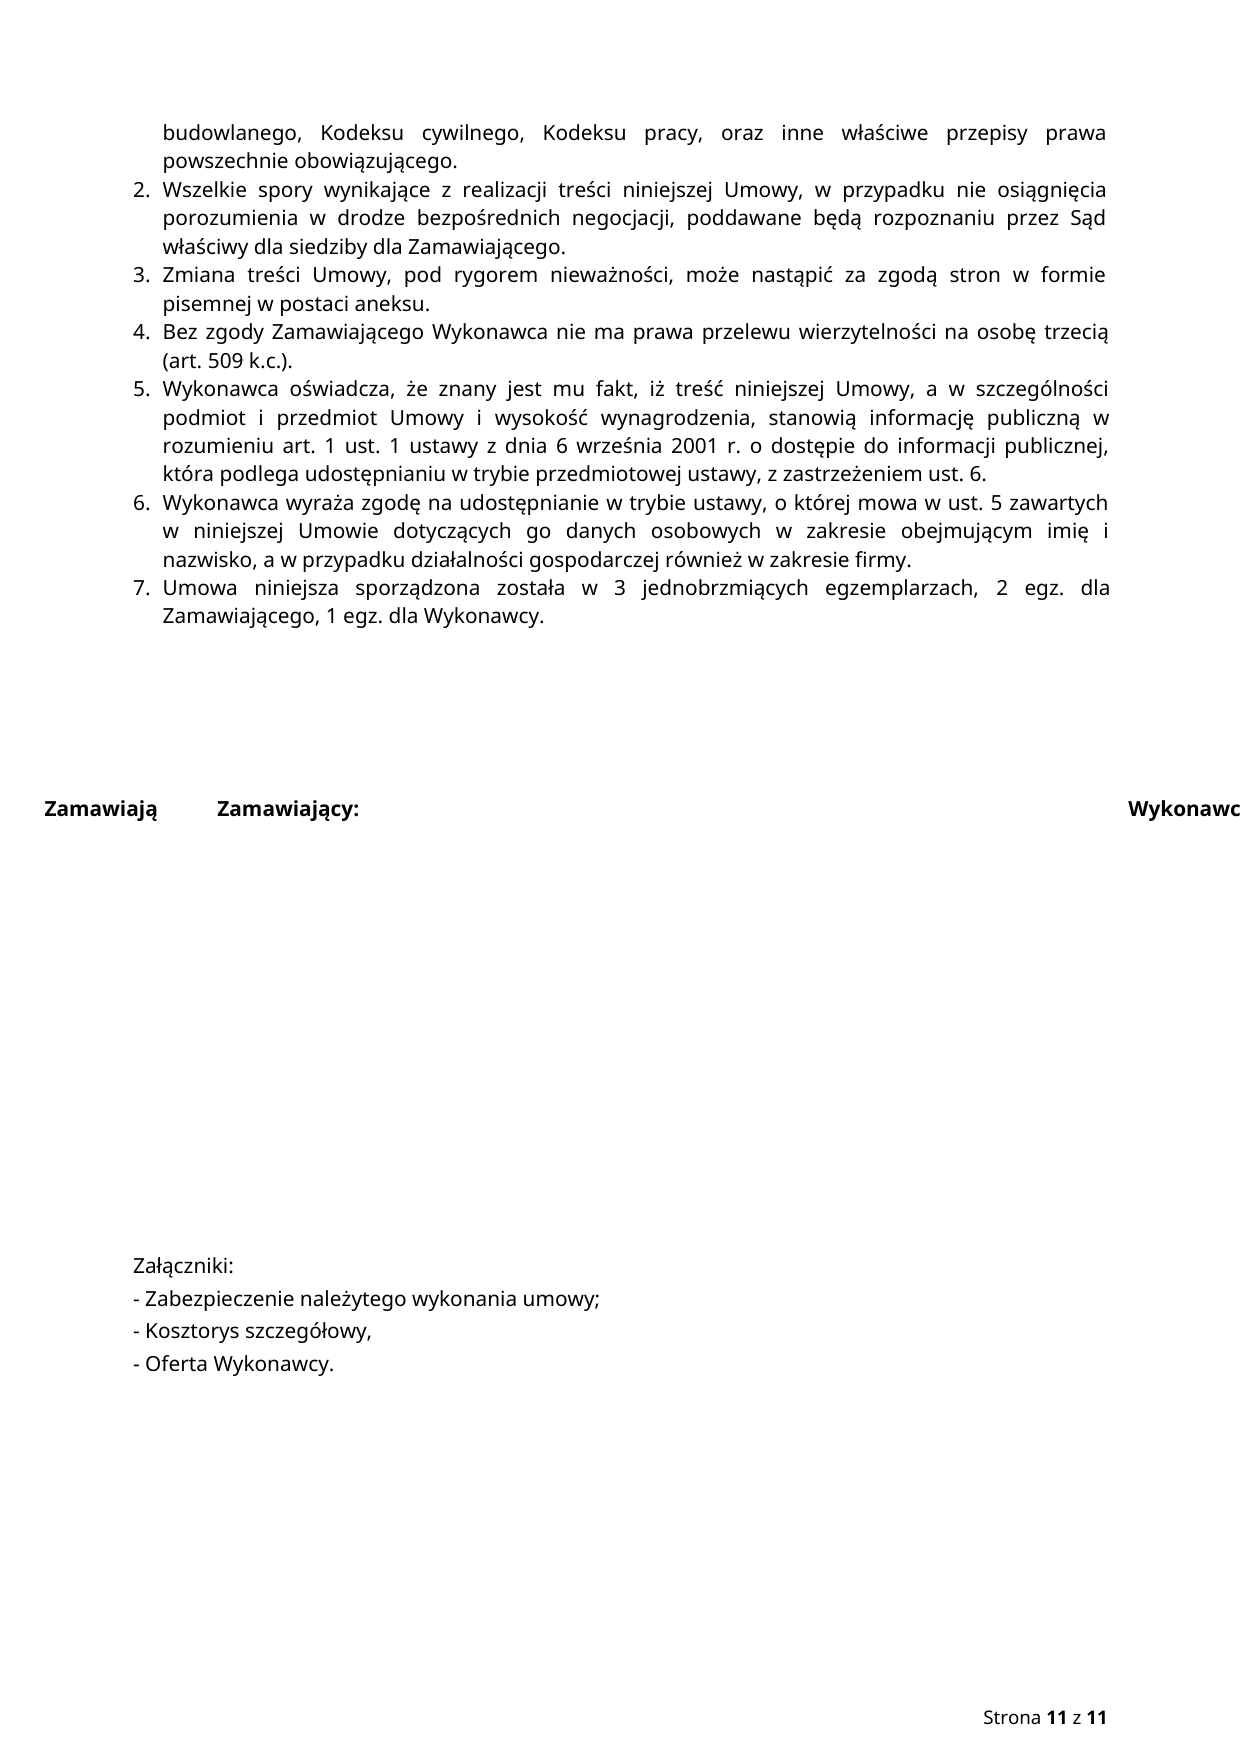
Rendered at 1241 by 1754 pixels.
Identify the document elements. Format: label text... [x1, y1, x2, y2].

list Bez zgody Zamawiającego Wykonawca nie ma prawa przelewu wierzytelności na osobę trzecią (art. 509 k.c.). [133, 317, 1111, 374]
list Umowa niniejsza sporządzona została w 3 jednobrzmiących egzemplarzach, 2 egz. dla Zamawiającego, 1 egz. dla Wykonawcy. [133, 573, 1111, 630]
text - Zabezpieczenie należytego wykonania umowy; [133, 1284, 1108, 1312]
table_header Zamawiają Zamawiający: Wykonawca: [134, 631, 1122, 826]
text - Oferta Wykonawcy. [133, 1349, 1108, 1377]
list Wykonawca oświadcza, że znany jest mu fakt, iż treść niniejszej Umowy, a w szczególności podmiot i przedmiot Umowy i wysokość wynagrodzenia, stanowią informację publiczną w rozumieniu art. 1 ust. 1 ustawy z dnia 6 września 2001 r. o dostępie do informacji publicznej, która podlega udostępnianiu w trybie przedmiotowej ustawy, z zastrzeżeniem ust. 6. [133, 374, 1111, 488]
table_header [1123, 631, 1240, 826]
list Wszelkie spory wynikające z realizacji treści niniejszej Umowy, w przypadku nie osiągnięcia porozumienia w drodze bezpośrednich negocjacji, poddawane będą rozpoznaniu przez Sąd właściwy dla siedziby dla Zamawiającego. [133, 175, 1108, 260]
list Zmiana treści Umowy, pod rygorem nieważności, może nastąpić za zgodą stron w formie pisemnej w postaci aneksu. [133, 260, 1108, 317]
text - Kosztorys szczegółowy, [133, 1316, 1108, 1345]
list Wykonawca wyraża zgodę na udostępnianie w trybie ustawy, o której mowa w ust. 5 zawartych w niniejszej Umowie dotyczących go danych osobowych w zakresie obejmującym imię i nazwisko, a w przypadku działalności gospodarczej również w zakresie firmy. [133, 488, 1111, 573]
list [133, 118, 1108, 175]
text Załączniki: [133, 1251, 1108, 1279]
